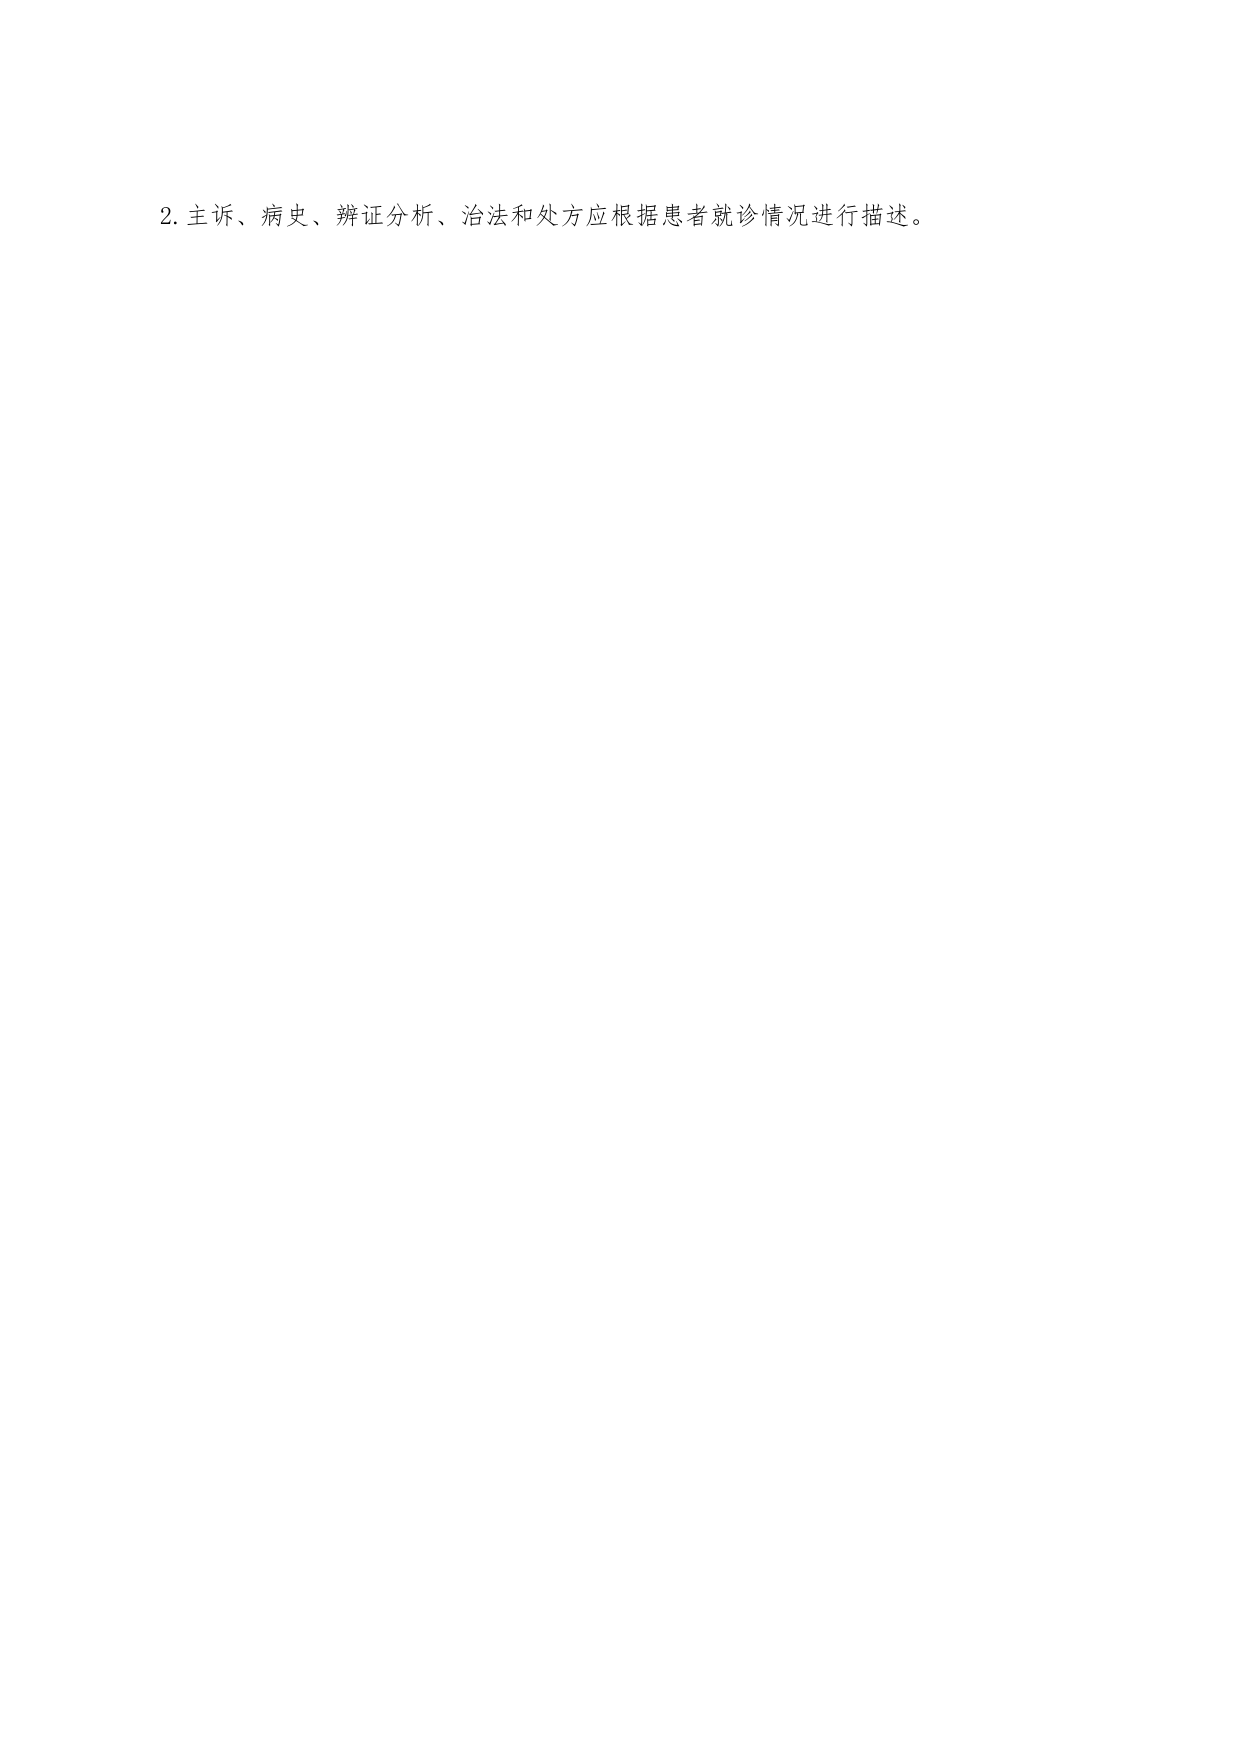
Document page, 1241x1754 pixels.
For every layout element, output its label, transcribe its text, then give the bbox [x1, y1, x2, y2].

text 2.主诉、病史、辨证分析、治法和处方应根据患者就诊情况进行描述。 [159, 183, 1081, 244]
